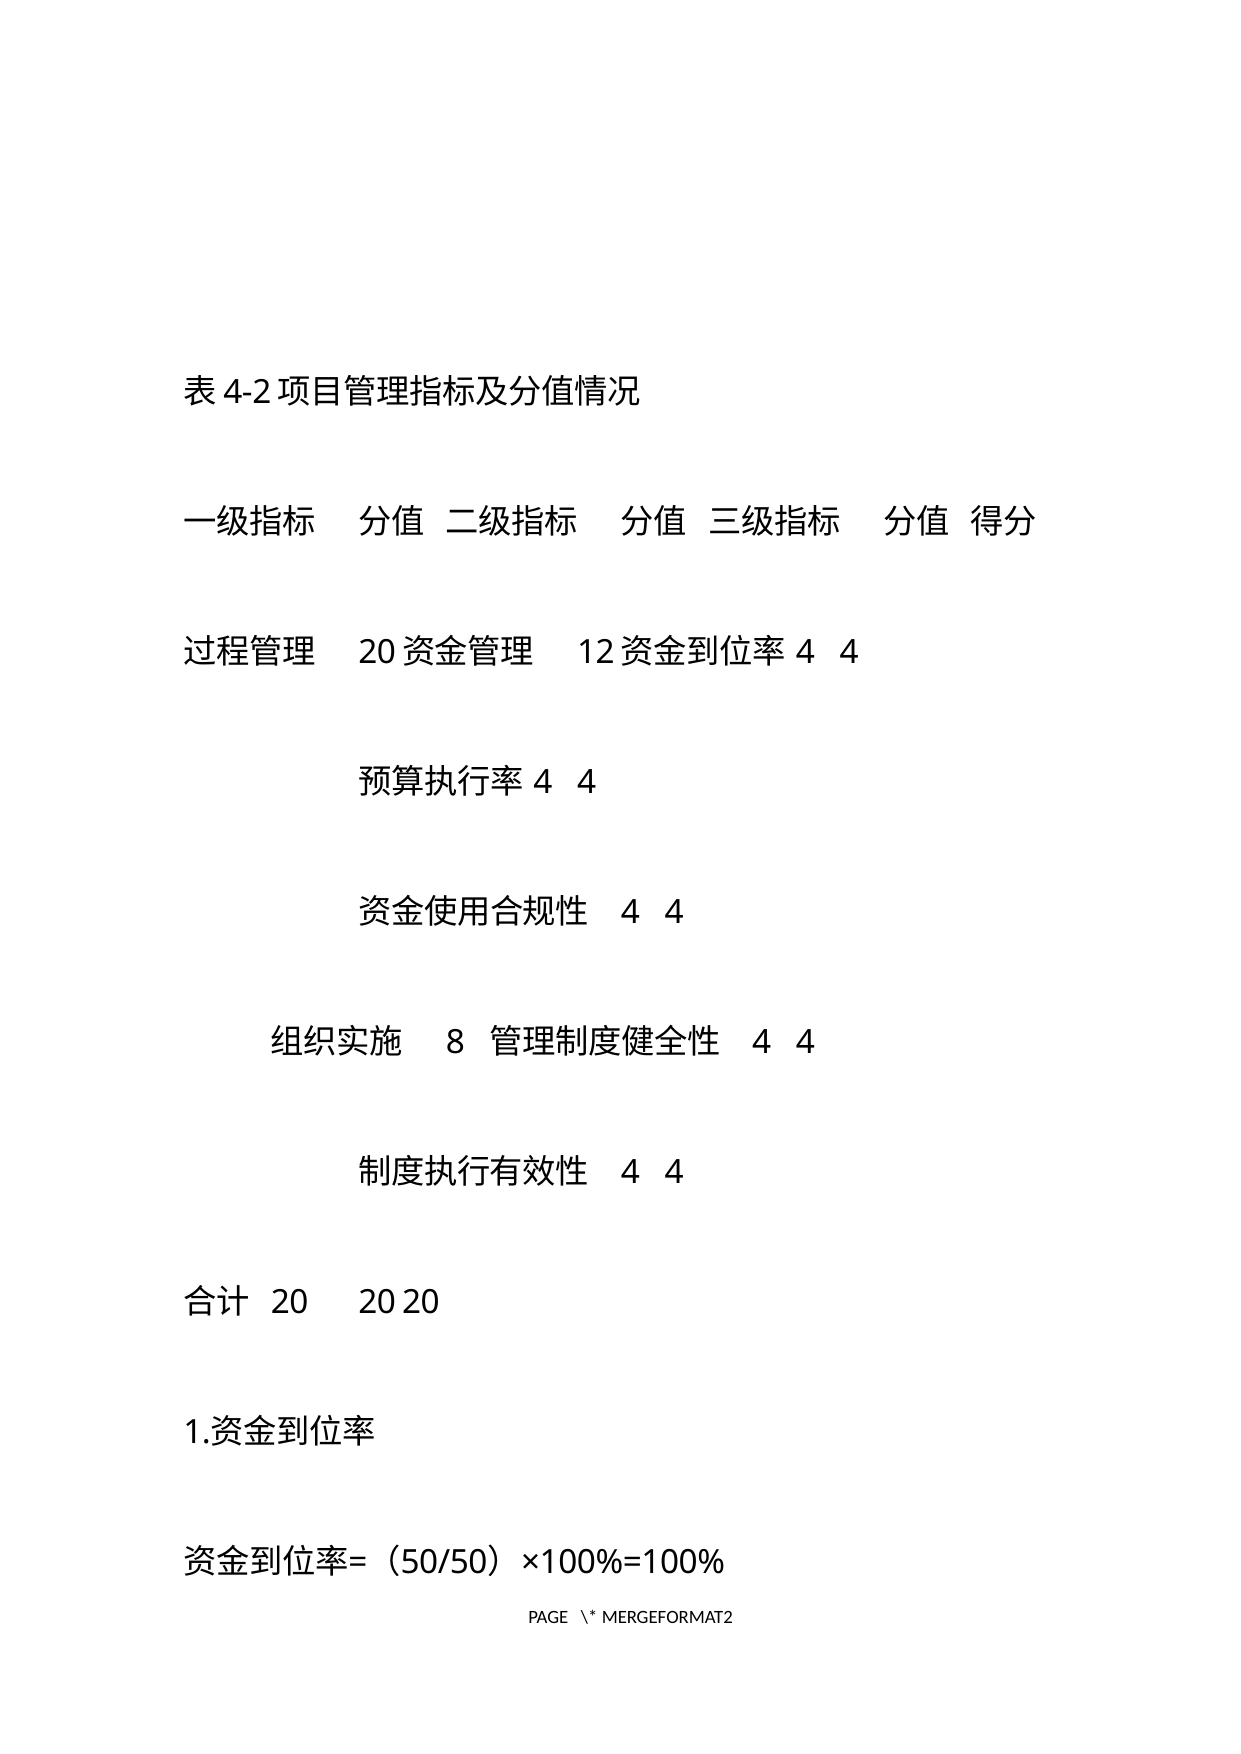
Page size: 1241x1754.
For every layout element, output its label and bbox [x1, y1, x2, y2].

text [183, 162, 1078, 1592]
